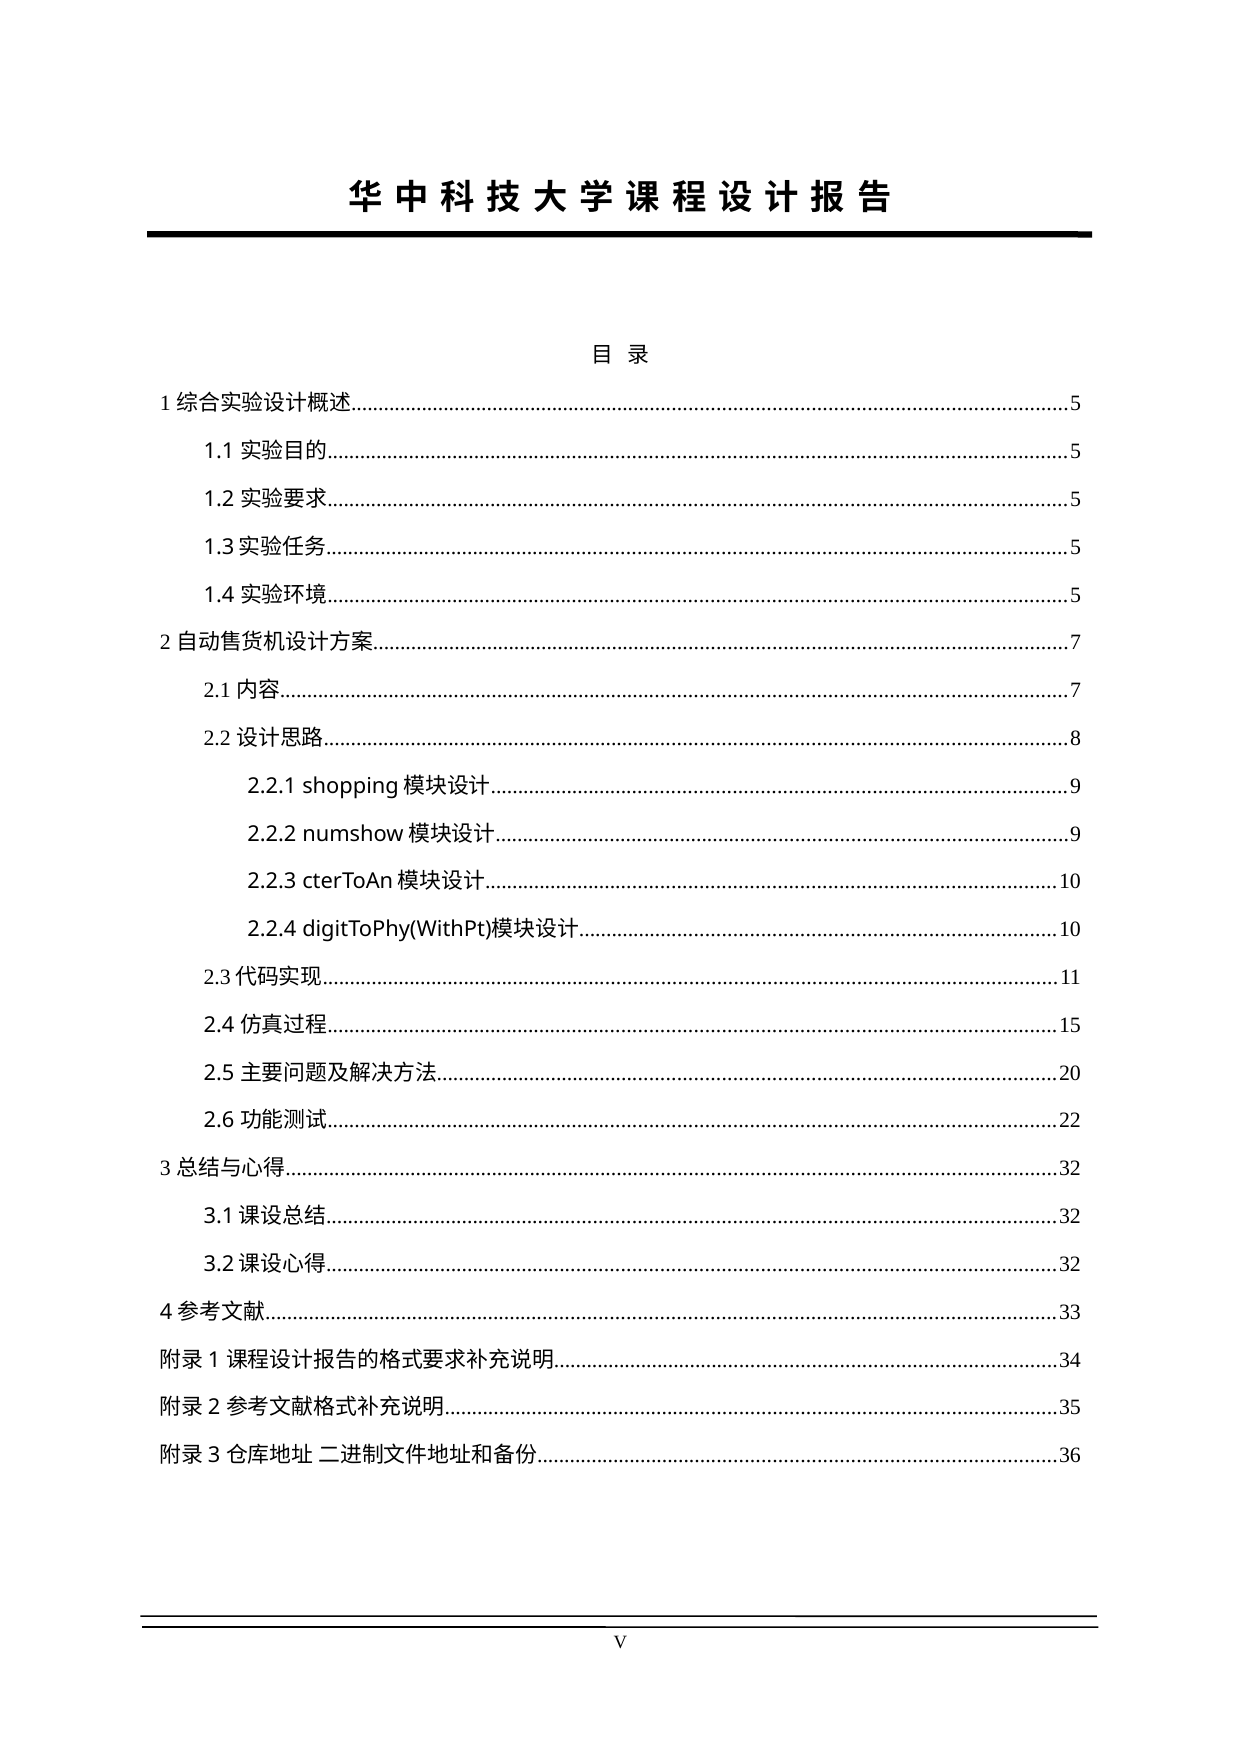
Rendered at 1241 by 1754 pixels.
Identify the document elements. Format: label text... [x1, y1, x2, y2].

text 2.2.1 shopping模块设计 9 [247, 760, 1081, 808]
text 3 总结与心得 32 [159, 1142, 1081, 1190]
text 附录1 课程设计报告的格式要求补充说明 34 [159, 1333, 1081, 1381]
text 1.1 实验目的 5 [203, 425, 1081, 473]
text 2.2.3 cterToAn模块设计 10 [247, 855, 1081, 903]
text 1.3实验任务 5 [203, 521, 1081, 568]
text 1.4 实验环境 5 [203, 568, 1081, 616]
text 3.2课设心得 32 [203, 1238, 1081, 1286]
text 附录2 参考文献格式补充说明 35 [159, 1381, 1081, 1429]
text 目 录 [159, 329, 1081, 377]
text 2.3代码实现 11 [203, 951, 1081, 999]
text 1 综合实验设计概述 5 [159, 377, 1081, 425]
text 附录3 仓库地址 二进制文件地址和备份 36 [159, 1429, 1081, 1477]
text 2.4 仿真过程 15 [203, 999, 1081, 1047]
text 2.2 设计思路 8 [203, 712, 1081, 760]
text 4 参考文献 33 [159, 1286, 1081, 1333]
text 1.2 实验要求 5 [203, 473, 1081, 521]
text 2.5 主要问题及解决方法 20 [203, 1047, 1081, 1094]
text 2.1 内容 7 [203, 664, 1081, 712]
text 2.6 功能测试 22 [203, 1094, 1081, 1142]
text 3.1课设总结 32 [203, 1190, 1081, 1238]
text 2 自动售货机设计方案 7 [159, 616, 1081, 664]
text 2.2.2 numshow模块设计 9 [247, 808, 1081, 855]
text 2.2.4 digitToPhy(WithPt)模块设计 10 [247, 903, 1081, 951]
